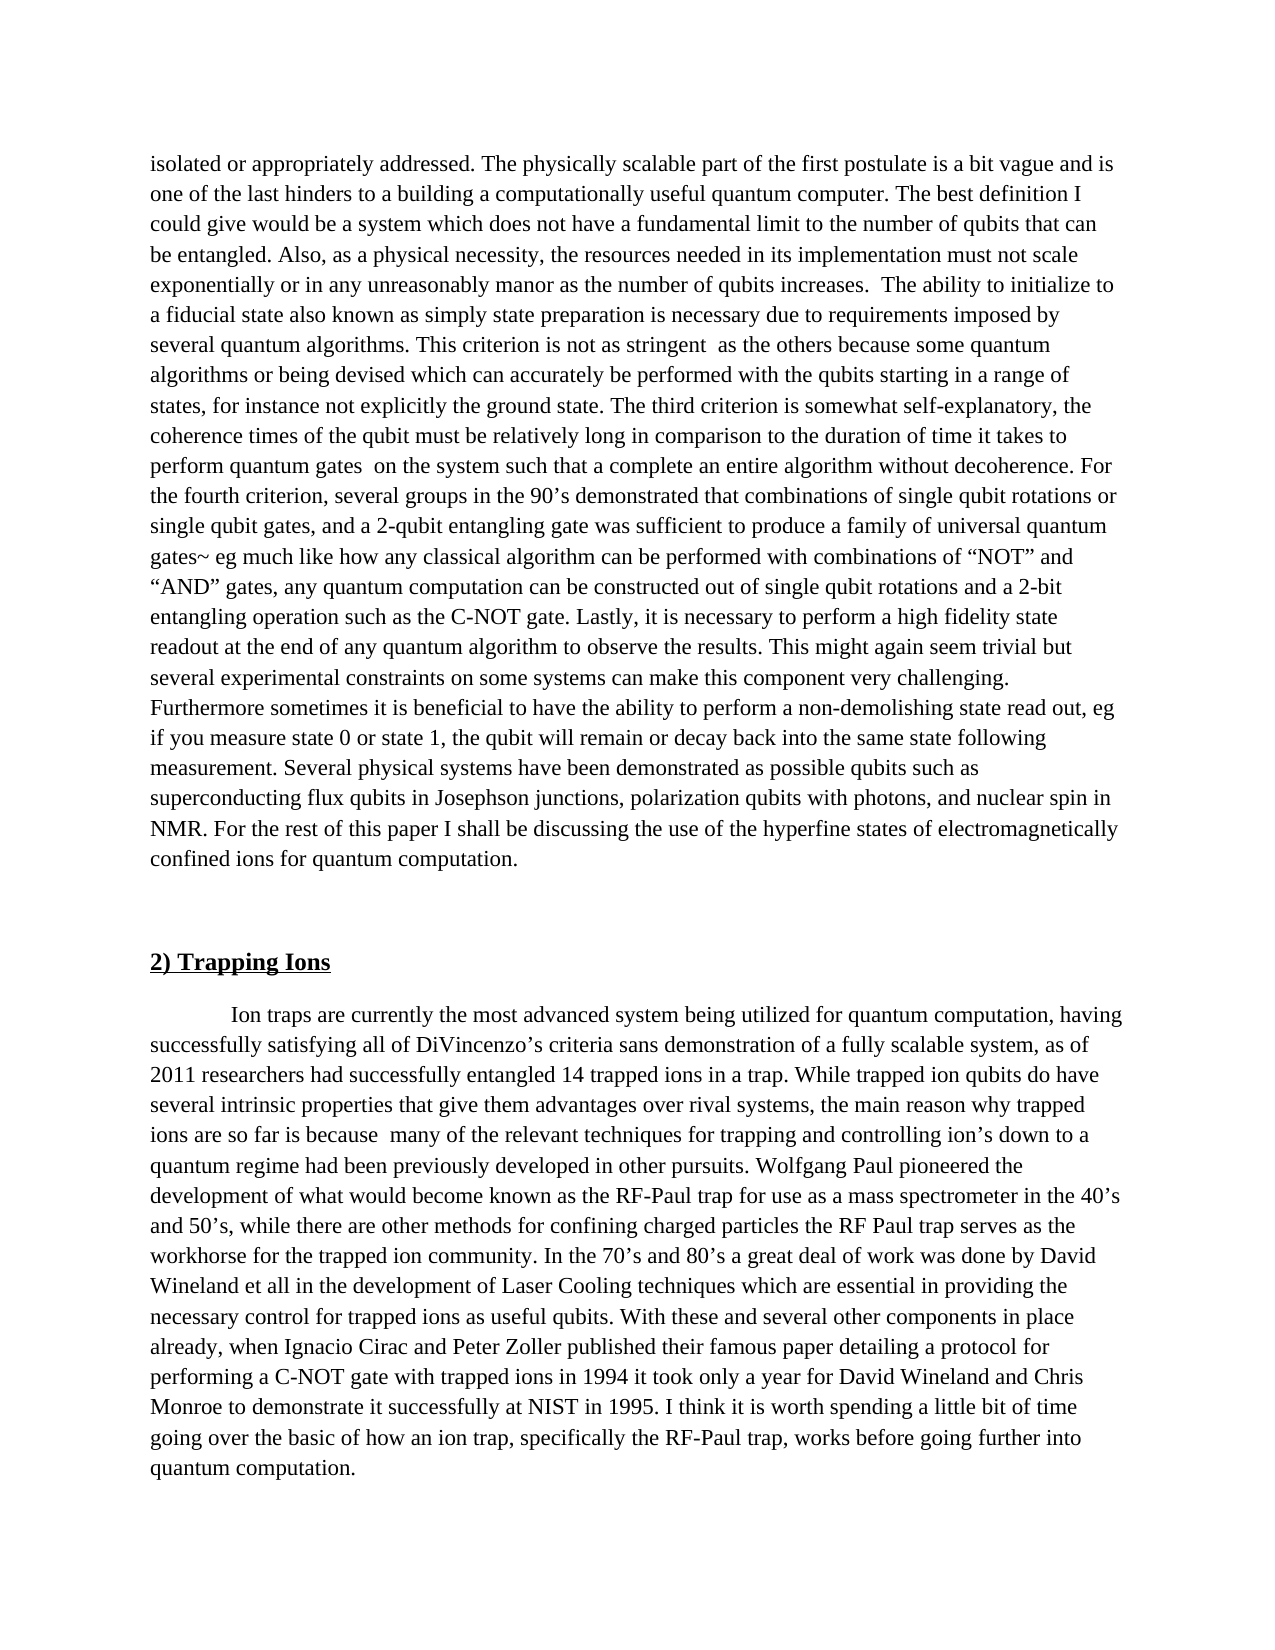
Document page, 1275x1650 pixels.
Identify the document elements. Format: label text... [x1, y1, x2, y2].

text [150, 150, 1125, 871]
text 2) Trapping Ions [150, 947, 1125, 976]
text Ion traps are currently the most advanced system being utilized for quantum computation, having successfully satisfying all of DiVincenzo’s criteria sans demonstration of a fully scalable system, as of 2011 researchers had successfully entangled 14 trapped ions in a trap. While trapped ion qubits do have several intrinsic properties that give them advantages over rival systems, the main reason why trapped ions are so far is because many of the relevant techniques for trapping and controlling ion’s down to a quantum regime had been previously developed in other pursuits. Wolfgang Paul pioneered the development of what would become known as the RF-Paul trap for use as a mass spectrometer in the 40’s and 50’s, while there are other methods for confining charged particles the RF Paul trap serves as the workhorse for the trapped ion community. In the 70’s and 80’s a great deal of work was done by David Wineland et all in the development of Laser Cooling techniques which are essential in providing the necessary control for trapped ions as useful qubits. With these and several other components in place already, when Ignacio Cirac and Peter Zoller published their famous paper detailing a protocol for performing a C-NOT gate with trapped ions in 1994 it took only a year for David Wineland and Chris Monroe to demonstrate it successfully at NIST in 1995. I think it is worth spending a little bit of time going over the basic of how an ion trap, specifically the RF-Paul trap, works before going further into quantum computation. [150, 1001, 1125, 1480]
